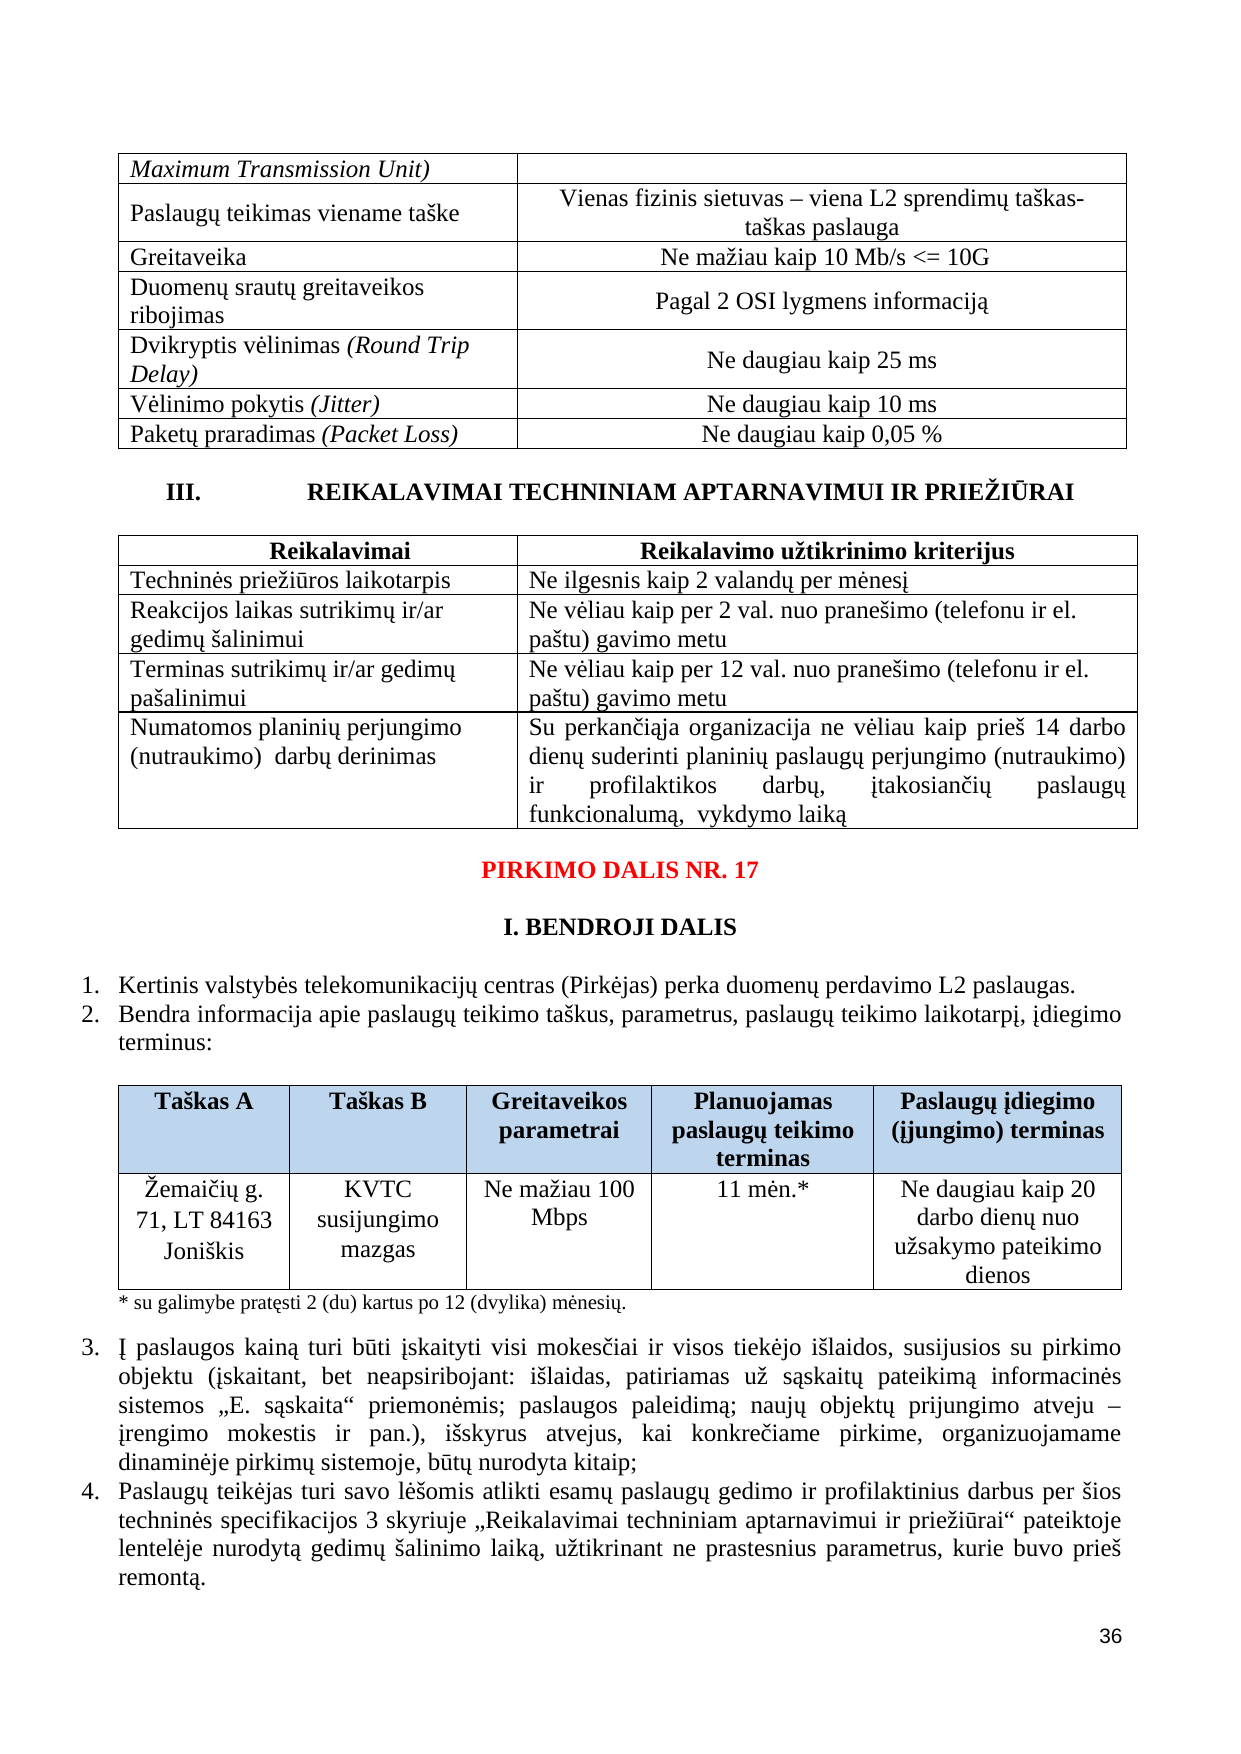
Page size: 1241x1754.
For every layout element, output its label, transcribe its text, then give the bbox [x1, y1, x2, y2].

list I. BENDROJI DALIS [118, 912, 1122, 941]
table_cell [518, 154, 1126, 182]
list Kertinis valstybės telekomunikacijų centras (Pirkėjas) perka duomenų perdavimo L2 paslaugas. [81, 970, 1122, 999]
table_header Greitaveikos parametrai [467, 1086, 651, 1173]
table_header Reikalavimo užtikrinimo kriterijus [518, 536, 1137, 564]
table_cell Greitaveika [119, 242, 517, 271]
text PIRKIMO DALIS NR. 17 [118, 855, 1122, 884]
table_cell Paketų praradimas (Packet Loss) [119, 419, 517, 447]
table_cell Žemaičių g. 71, LT 84163 Joniškis [119, 1174, 289, 1289]
table_cell Pagal 2 OSI lygmens informaciją [518, 272, 1126, 329]
list Bendra informacija apie paslaugų teikimo taškus, parametrus, paslaugų teikimo laikotarpį, įdiegimo terminus: [81, 999, 1122, 1056]
table_cell Paslaugų teikimas viename taške [119, 184, 517, 241]
table_cell Ne daugiau kaip 10 ms [518, 389, 1126, 418]
table_cell Ne mažiau kaip 10 Mb/s <= 10G [518, 242, 1126, 271]
table_cell Duomenų srautų greitaveikos ribojimas [119, 272, 517, 329]
table_cell Vėlinimo pokytis (Jitter) [119, 389, 517, 418]
table_header Taškas B [290, 1086, 466, 1173]
table_cell KVTC susijungimo mazgas [290, 1174, 466, 1289]
table_header Paslaugų įdiegimo (įjungimo) terminas [874, 1086, 1121, 1173]
table_cell Numatomos planinių perjungimo (nutraukimo) darbų derinimas [119, 713, 517, 827]
table_cell Ne ilgesnis kaip 2 valandų per mėnesį [518, 566, 1137, 594]
text * su galimybe pratęsti 2 (du) kartus po 12 (dvylika) mėnesių. [118, 1290, 1122, 1314]
table_cell Dvikryptis vėlinimas (Round Trip Delay) [119, 330, 517, 388]
table_cell Ne daugiau kaip 25 ms [518, 330, 1126, 388]
table_header Planuojamas paslaugų teikimo terminas [652, 1086, 873, 1173]
table_cell Ne daugiau kaip 0,05 % [518, 419, 1126, 447]
table_cell Vienas fizinis sietuvas – viena L2 sprendimų taškas-taškas paslauga [518, 184, 1126, 241]
table_cell Ne vėliau kaip per 12 val. nuo pranešimo (telefonu ir el. paštu) gavimo metu [518, 654, 1137, 711]
table_cell Techninės priežiūros laikotarpis [119, 566, 517, 594]
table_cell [119, 154, 517, 182]
list Į paslaugos kainą turi būti įskaityti visi mokesčiai ir visos tiekėjo išlaidos, susijusios su pirkimo objektu (įskaitant, bet neapsiribojant: išlaidas, patiriamas už sąskaitų pateikimą informacinės sistemos „E. sąskaita“ priemonėmis; paslaugos paleidimą; naujų objektų prijungimo atveju – įrengimo mokestis ir pan.), išskyrus atvejus, kai konkrečiame pirkime, organizuojamame dinaminėje pirkimų sistemoje, būtų nurodyta kitaip; [81, 1332, 1122, 1476]
table_cell Terminas sutrikimų ir/ar gedimų pašalinimui [119, 654, 517, 711]
table_cell 11 mėn.* [652, 1174, 873, 1289]
table_header Taškas A [119, 1086, 289, 1173]
table_header Reikalavimai [119, 536, 517, 564]
list REIKALAVIMAI TECHNINIAM APTARNAVIMUI IR PRIEŽIŪRAI [118, 477, 1122, 506]
table_cell Ne daugiau kaip 20 darbo dienų nuo užsakymo pateikimo dienos [874, 1174, 1121, 1289]
table_cell Reakcijos laikas sutrikimų ir/ar gedimų šalinimui [119, 595, 517, 653]
table_cell Ne vėliau kaip per 2 val. nuo pranešimo (telefonu ir el. paštu) gavimo metu [518, 595, 1137, 653]
table_cell Ne mažiau 100 Mbps [467, 1174, 651, 1289]
list Paslaugų teikėjas turi savo lėšomis atlikti esamų paslaugų gedimo ir profilaktinius darbus per šios techninės specifikacijos 3 skyriuje „Reikalavimai techniniam aptarnavimui ir priežiūrai“ pateiktoje lentelėje nurodytą gedimų šalinimo laiką, užtikrinant ne prastesnius parametrus, kurie buvo prieš remontą. [81, 1476, 1122, 1591]
table_cell Su perkančiąja organizacija ne vėliau kaip prieš 14 darbo dienų suderinti planinių paslaugų perjungimo (nutraukimo) ir profilaktikos darbų, įtakosiančių paslaugų funkcionalumą, vykdymo laiką [518, 713, 1137, 827]
